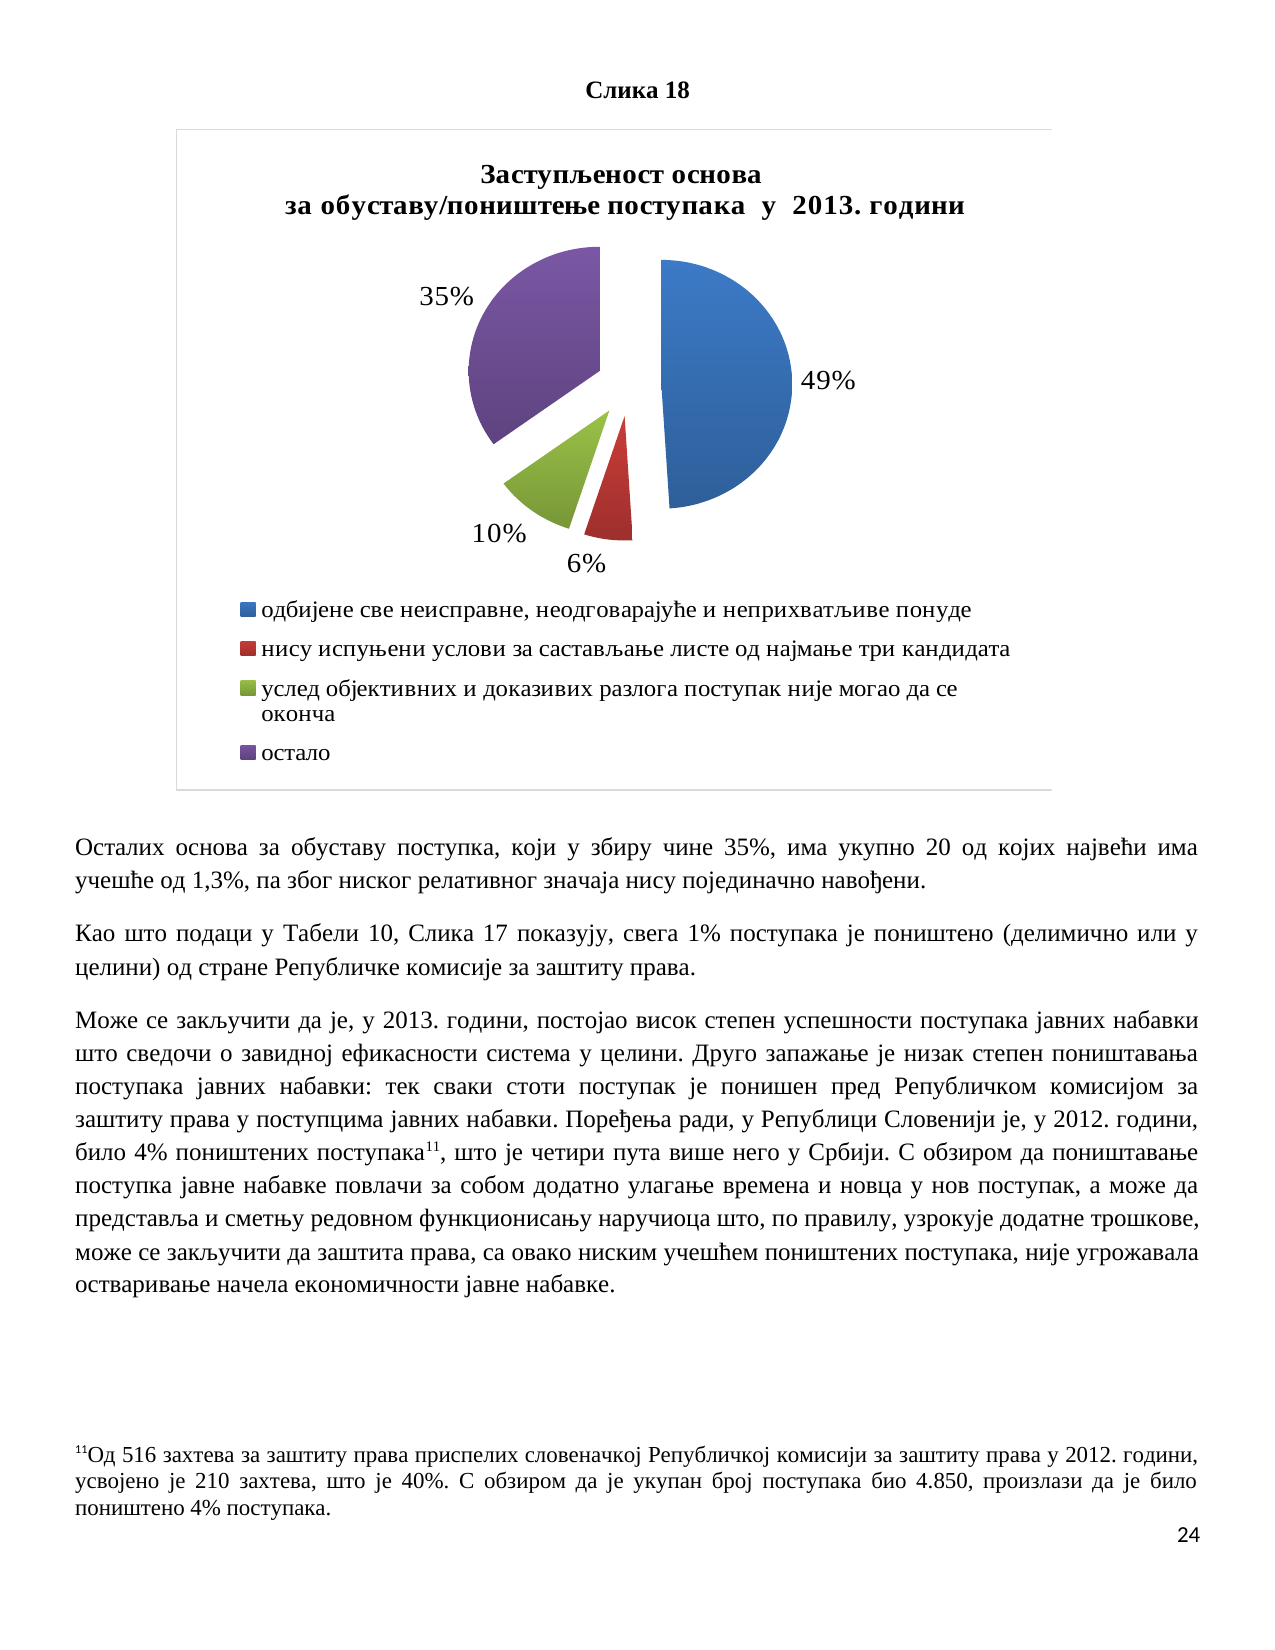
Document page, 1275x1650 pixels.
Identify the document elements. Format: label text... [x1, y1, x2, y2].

text Слика 18 [75, 75, 1200, 104]
text Може се закључити да је, у 2013. години, постојао висок степен успешности поступака јавних набавки што сведочи о завидној ефикасности система у целини. Друго запажање је низак степен поништавања поступака јавних набавки: тек сваки стоти поступак је понишен пред Републичком комисијом за заштиту права у поступцима јавних набавки. Поређења ради, у Републици Словенији је, у 2012. години, било 4% поништених поступака, што је четири пута више него у Србији. С обзиром да поништавање поступка јавне набавке повлачи за собом додатно улагање времена и новца у нов поступак, а може да представља и сметњу редовном функционисању наручиоца што, по правилу, узрокује додатне трошкове, може се закључити да заштита права, са овако ниским учешћем поништених поступака, није угрожавала остваривање начела економичности јавне набавке. [75, 1005, 1200, 1298]
text Као што подаци у Табели 10, Слика 17 показују, свега 1% поступака је поништено (делимично или у целини) од стране Републичке комисије за заштиту права. [75, 918, 1200, 980]
text Осталих основа за обуставу поступка, који у збиру чине 35%, има укупно 20 од којих највећи има учешће од 1,3%, па због ниског релативног значаја нису појединачно навођени. [75, 832, 1200, 893]
